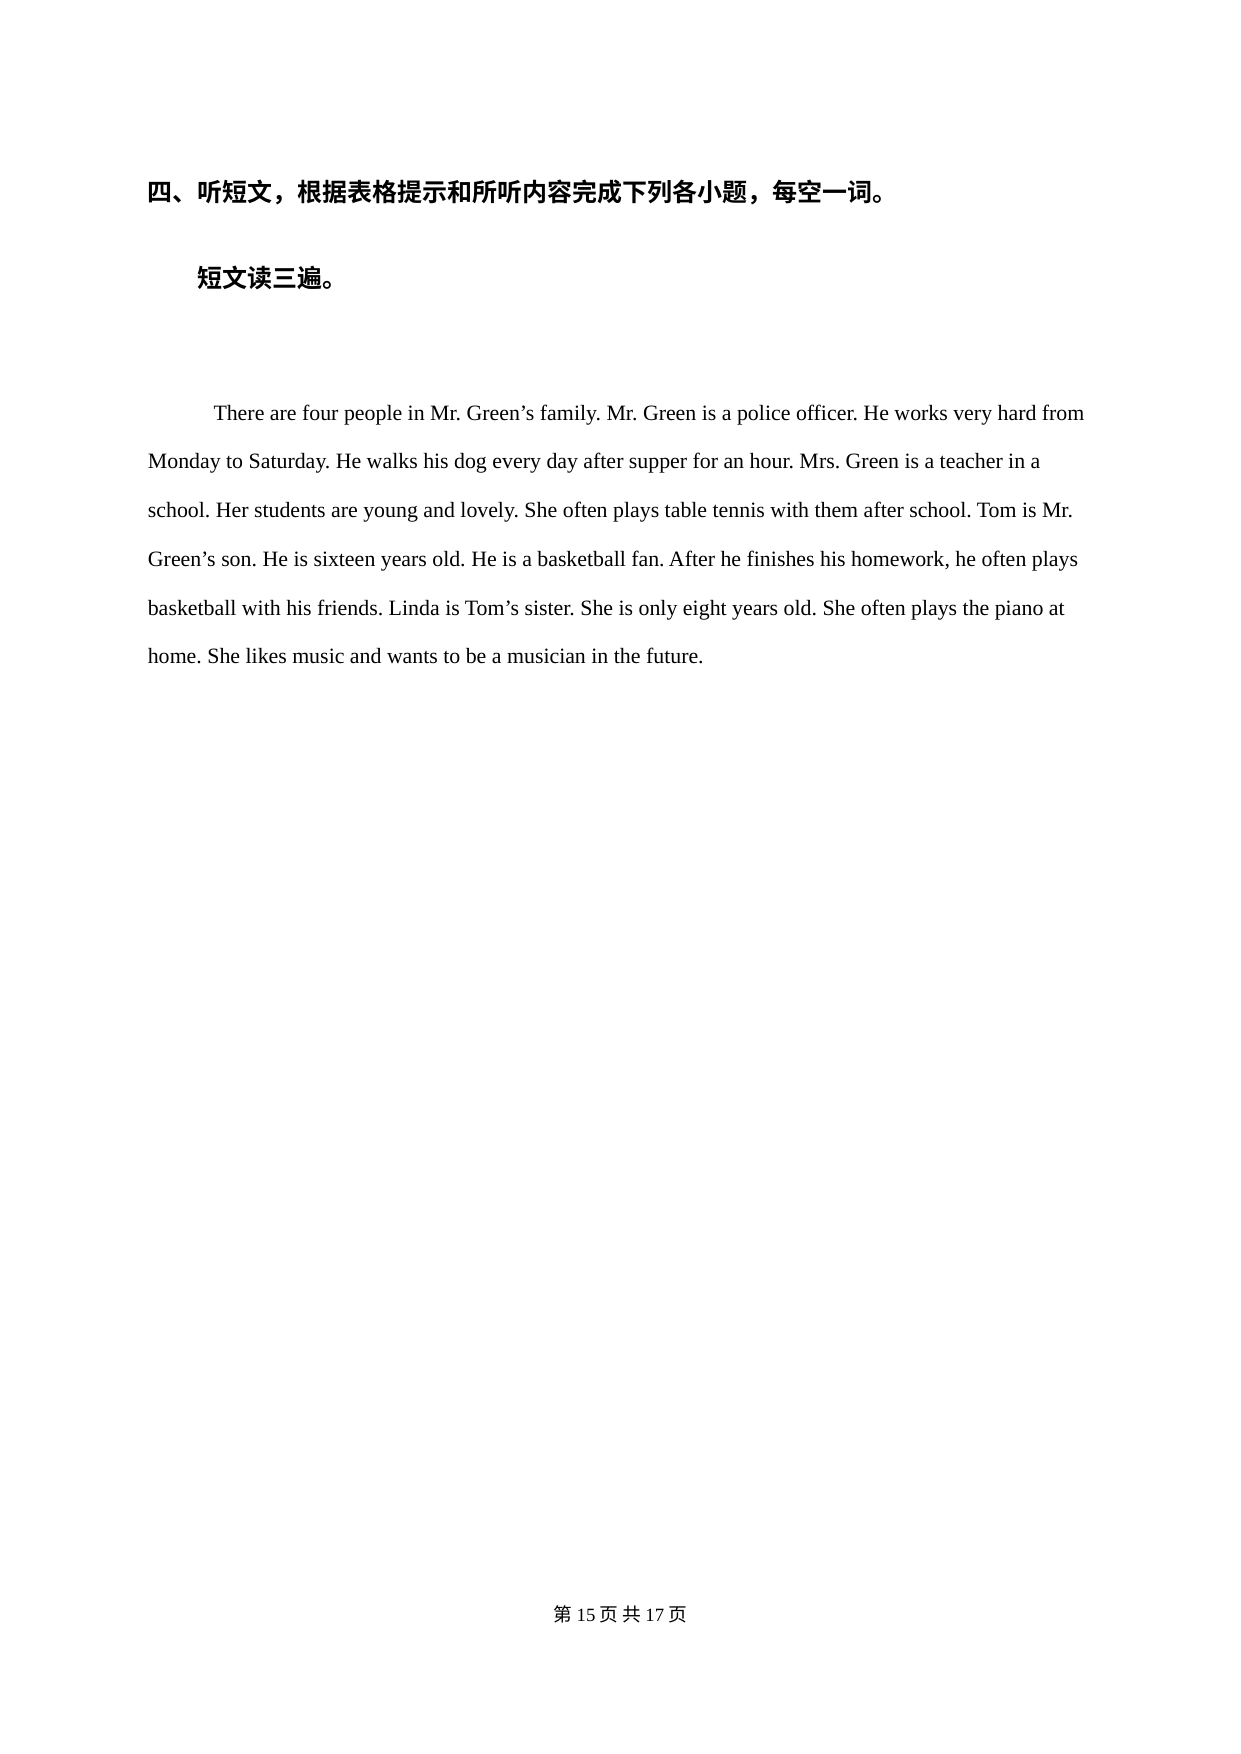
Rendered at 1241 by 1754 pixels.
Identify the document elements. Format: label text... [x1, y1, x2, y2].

list 四、听短文，根据表格提示和所听内容完成下列各小题，每空一词。 [148, 158, 1092, 223]
list 短文读三遍。 [148, 244, 1092, 309]
text There are four people in Mr. Green’s family. Mr. Green is a police officer. He works very hard from Monday to Saturday. He walks his dog every day after supper for an hour. Mrs. Green is a teacher in a school. Her students are young and lovely. She often plays table tennis with them after school. Tom is Mr. Green’s son. He is sixteen years old. He is a basketball fan. After he finishes his homework, he often plays basketball with his friends. Linda is Tom’s sister. She is only eight years old. She often plays the piano at home. She likes music and wants to be a musician in the future. [148, 396, 1092, 672]
